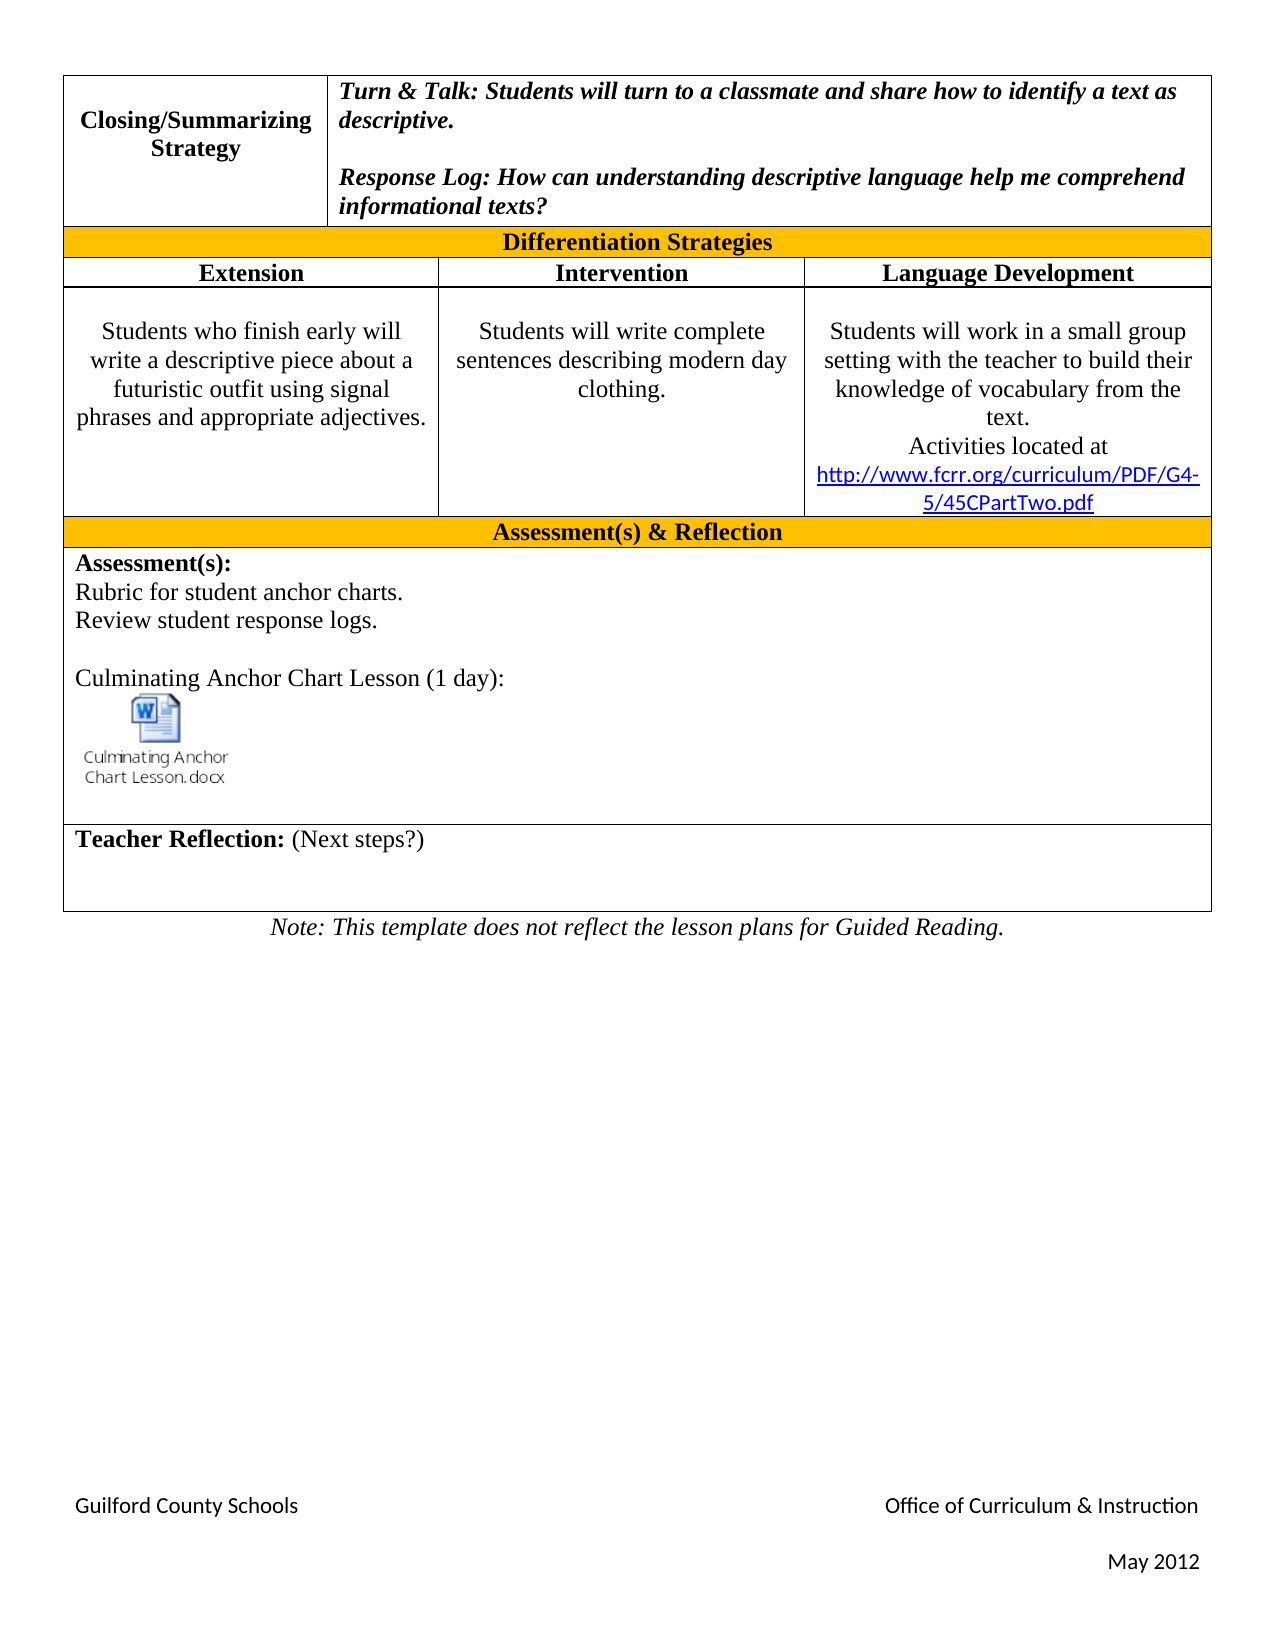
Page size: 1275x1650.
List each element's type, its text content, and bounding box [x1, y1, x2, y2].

table_cell Extension [64, 258, 438, 286]
table_cell Students will write complete sentences describing modern day clothing. [439, 288, 804, 516]
table_cell Language Development [805, 258, 1211, 286]
table_cell Differentiation Strategies [64, 227, 1211, 257]
table_cell Assessment(s): Rubric for student anchor charts. Review student response logs. Culminating Anchor Chart Lesson (1 day): [64, 548, 1211, 823]
table_cell Assessment(s) & Reflection [64, 517, 1211, 547]
text Note: This template does not reflect the lesson plans for Guided Reading. [75, 912, 1200, 941]
table_cell Turn & Talk: Students will turn to a classmate and share how to identify a text as descriptive. Response Log: How can understanding descriptive language help me comprehend informational texts? [328, 76, 1211, 226]
table_cell Teacher Reflection: (Next steps?) [64, 825, 1211, 911]
table_cell Intervention [439, 258, 804, 286]
table_cell Students who finish early will write a descriptive piece about a futuristic outfit using signal phrases and appropriate adjectives. [64, 288, 438, 516]
table_cell Closing/Summarizing Strategy [64, 76, 327, 226]
table_cell Students will work in a small group setting with the teacher to build their knowledge of vocabulary from the text. Activities located at http://www.fcrr.org/curriculum/PDF/G4-5/45CPartTwo.pdf [805, 288, 1211, 516]
